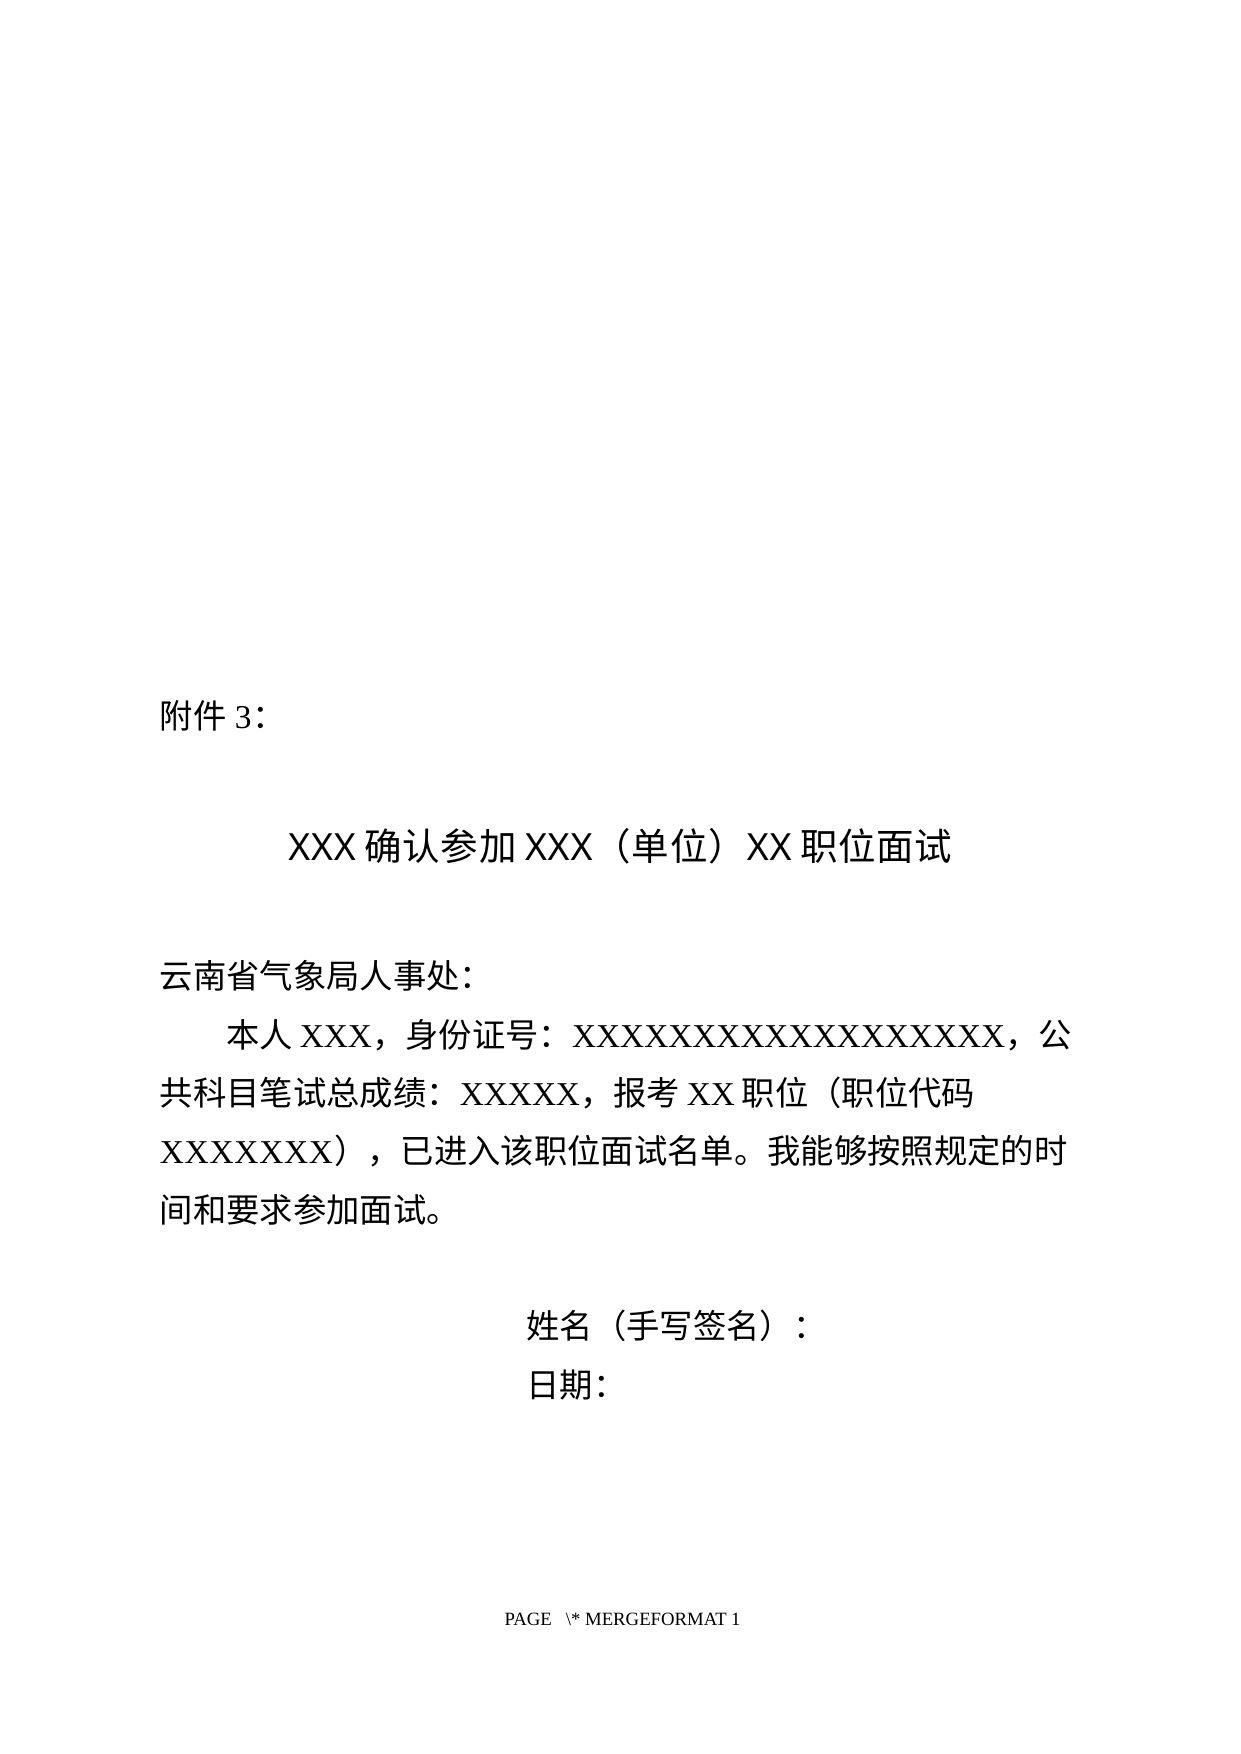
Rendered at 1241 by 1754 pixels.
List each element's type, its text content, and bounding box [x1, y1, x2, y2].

text 附件3： [159, 682, 1081, 747]
text 云南省气象局人事处： [159, 942, 1081, 1000]
text 姓名（手写签名）： [159, 1292, 1081, 1350]
text 日期： [159, 1350, 1081, 1409]
text 本人XXX，身份证号：XXXXXXXXXXXXXXXXXX，公共科目笔试总成绩：XXXXX，报考XX职位（职位代码XXXXXXX），已进入该职位面试名单。我能够按照规定的时间和要求参加面试。 [159, 1000, 1081, 1234]
text XXX确认参加XXX（单位）XX职位面试 [159, 812, 1081, 877]
